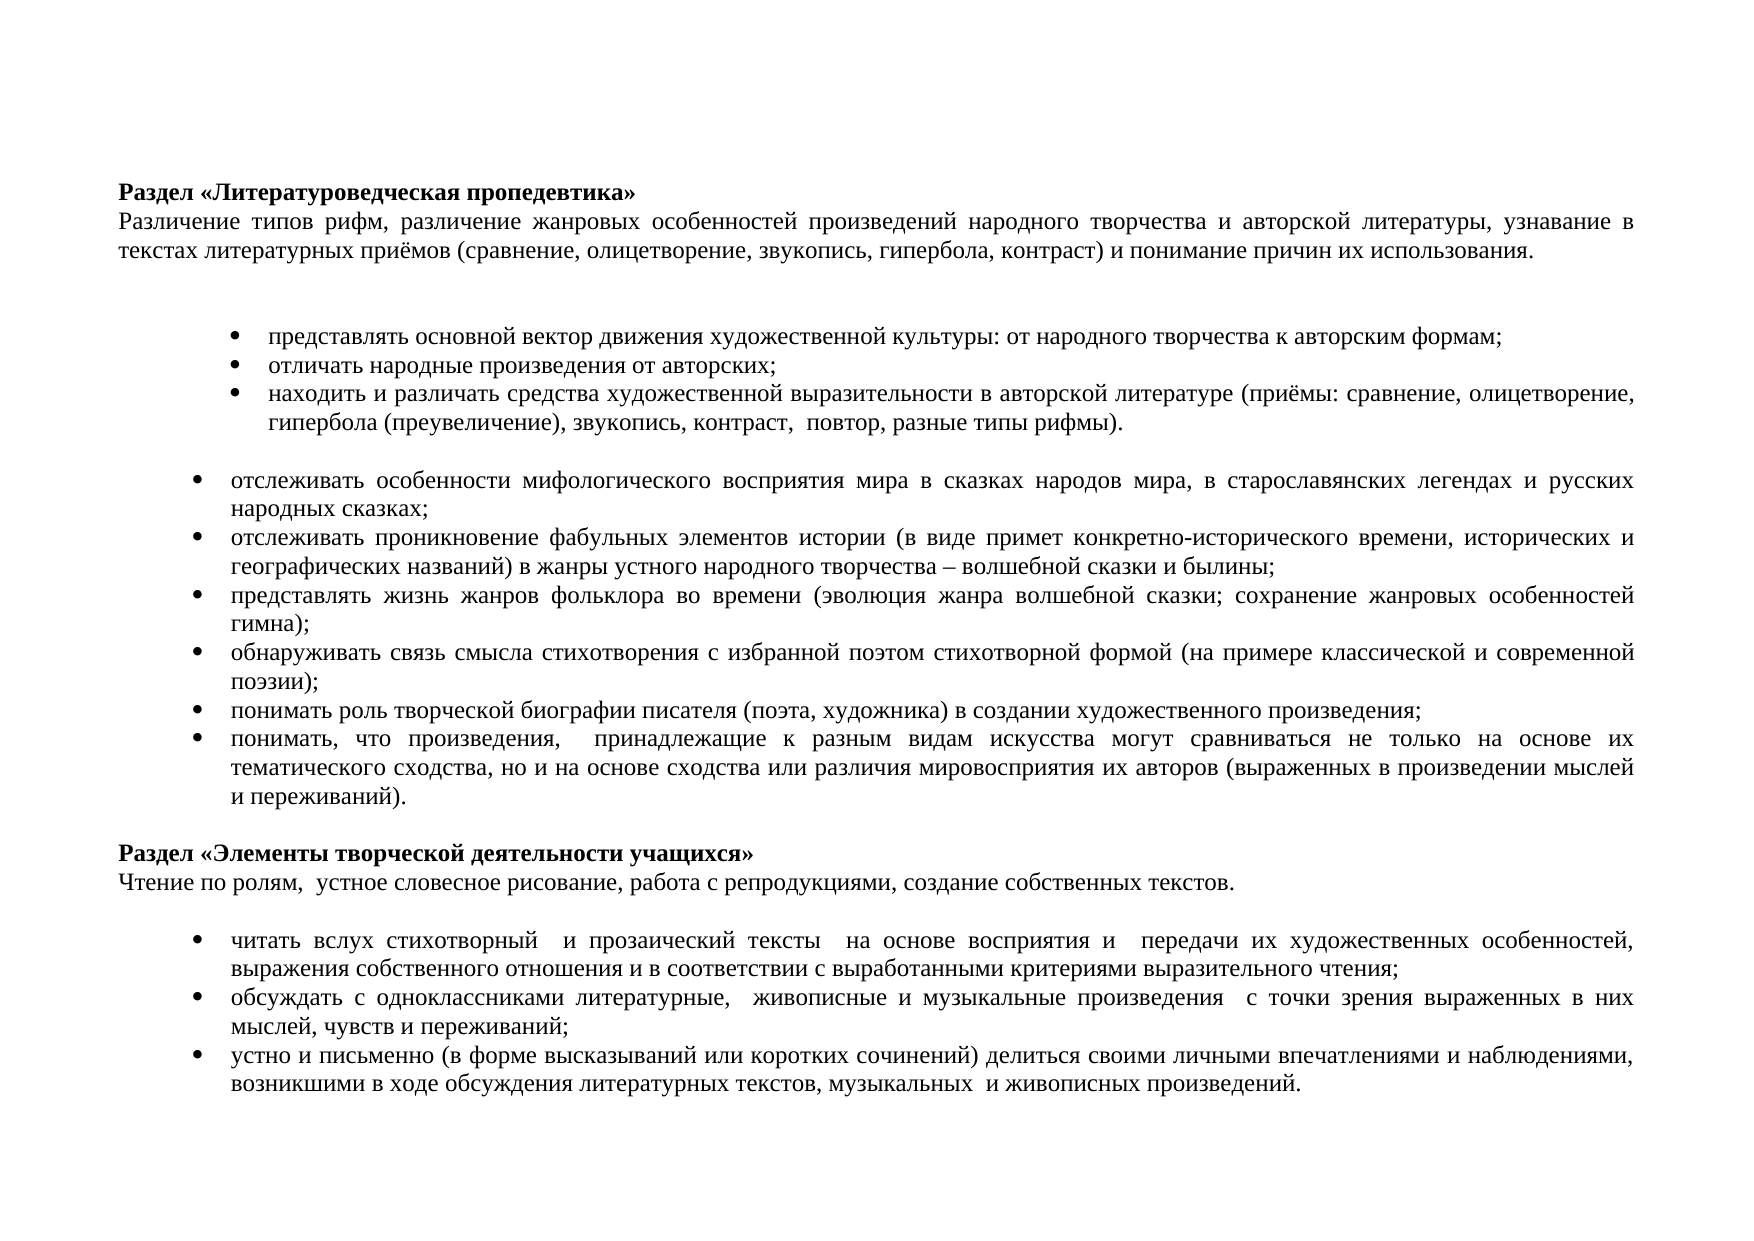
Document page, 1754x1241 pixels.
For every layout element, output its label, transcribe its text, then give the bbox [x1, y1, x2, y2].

list отслеживать проникновение фабульных элементов истории (в виде примет конкретно-исторического времени, исторических и географических названий) в жанры устного народного творчества – волшебной сказки и былины; [193, 522, 1636, 580]
list отличать народные произведения от авторских; [231, 350, 1636, 378]
list обнаруживать связь смысла стихотворения с избранной поэтом стихотворной формой (на примере классической и современной поэзии); [193, 637, 1636, 695]
list представлять основной вектор движения художественной культуры: от народного творчества к авторским формам; [231, 321, 1636, 350]
text Различение типов рифм, различение жанровых особенностей произведений народного творчества и авторской литературы, узнавание в текстах литературных приёмов (сравнение, олицетворение, звукопись, гипербола, контраст) и понимание причин их использования. [118, 206, 1636, 263]
list читать вслух стихотворный и прозаический тексты на основе восприятия и передачи их художественных особенностей, выражения собственного отношения и в соответствии с выработанными критериями выразительного чтения; [193, 925, 1636, 982]
list устно и письменно (в форме высказываний или коротких сочинений) делиться своими личными впечатлениями и наблюдениями, возникшими в ходе обсуждения литературных текстов, музыкальных и живописных произведений. [193, 1040, 1636, 1097]
list понимать, что произведения, принадлежащие к разным видам искусства могут сравниваться не только на основе их тематического сходства, но и на основе сходства или различия мировосприятия их авторов (выраженных в произведении мыслей и переживаний). [193, 723, 1636, 810]
list отслеживать особенности мифологического восприятия мира в сказках народов мира, в старославянских легендах и русских народных сказках; [193, 465, 1636, 522]
text Раздел «Литературоведческая пропедевтика» [118, 177, 1636, 206]
list находить и различать средства художественной выразительности в авторской литературе (приёмы: сравнение, олицетворение, гипербола (преувеличение), звукопись, контраст, повтор, разные типы рифмы). [231, 378, 1636, 436]
text Чтение по ролям, устное словесное рисование, работа с репродукциями, создание собственных текстов. [118, 867, 1636, 896]
text Раздел «Элементы творческой деятельности учащихся» [118, 838, 1636, 867]
list обсуждать с одноклассниками литературные, живописные и музыкальные произведения с точки зрения выраженных в них мыслей, чувств и переживаний; [193, 982, 1636, 1040]
list понимать роль творческой биографии писателя (поэта, художника) в создании художественного произведения; [193, 695, 1636, 723]
list представлять жизнь жанров фольклора во времени (эволюция жанра волшебной сказки; сохранение жанровых особенностей гимна); [193, 580, 1636, 637]
